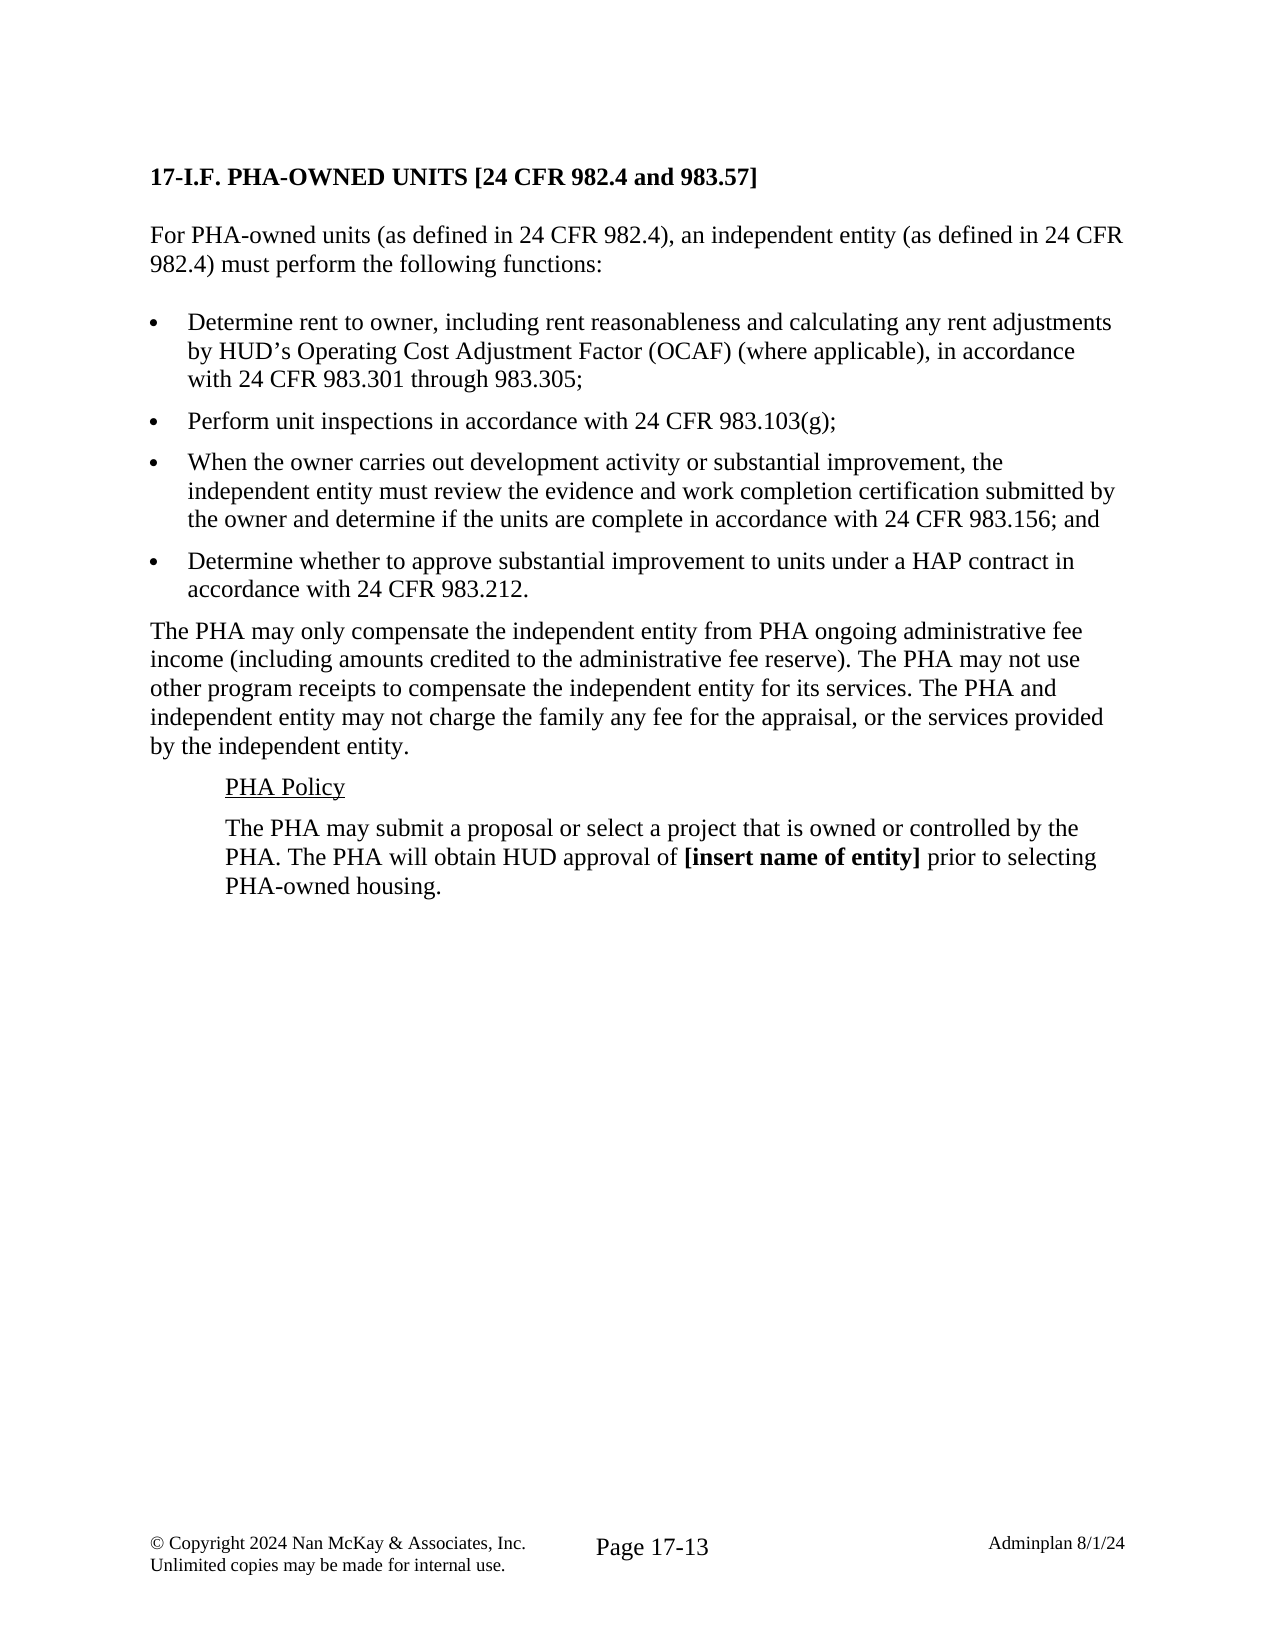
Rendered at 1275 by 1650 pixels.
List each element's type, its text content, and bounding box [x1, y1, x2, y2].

text The PHA may only compensate the independent entity from PHA ongoing administrative fee income (including amounts credited to the administrative fee reserve). The PHA may not use other program receipts to compensate the independent entity for its services. The PHA and independent entity may not charge the family any fee for the appraisal, or the services provided by the independent entity. [150, 616, 1125, 759]
list Perform unit inspections in accordance with 24 CFR 983.103(g); [150, 406, 1125, 434]
text PHA Policy [225, 772, 1125, 801]
list Determine rent to owner, including rent reasonableness and calculating any rent adjustments by HUD’s Operating Cost Adjustment Factor (OCAF) (where applicable), in accordance with 24 CFR 983.301 through 983.305; [150, 307, 1125, 393]
list When the owner carries out development activity or substantial improvement, the independent entity must review the evidence and work completion certification submitted by the owner and determine if the units are complete in accordance with 24 CFR 983.156; and [150, 447, 1125, 533]
text The PHA may submit a proposal or select a project that is owned or controlled by the PHA. The PHA will obtain HUD approval of [insert name of entity] prior to selecting PHA-owned housing. [225, 813, 1125, 899]
text For PHA-owned units (as defined in 24 CFR 982.4), an independent entity (as defined in 24 CFR 982.4) must perform the following functions: [150, 220, 1125, 278]
list Determine whether to approve substantial improvement to units under a HAP contract in accordance with 24 CFR 983.212. [150, 546, 1125, 603]
text 17-I.F. PHA-OWNED UNITS [24 CFR 982.4 and 983.57] [150, 162, 1125, 191]
